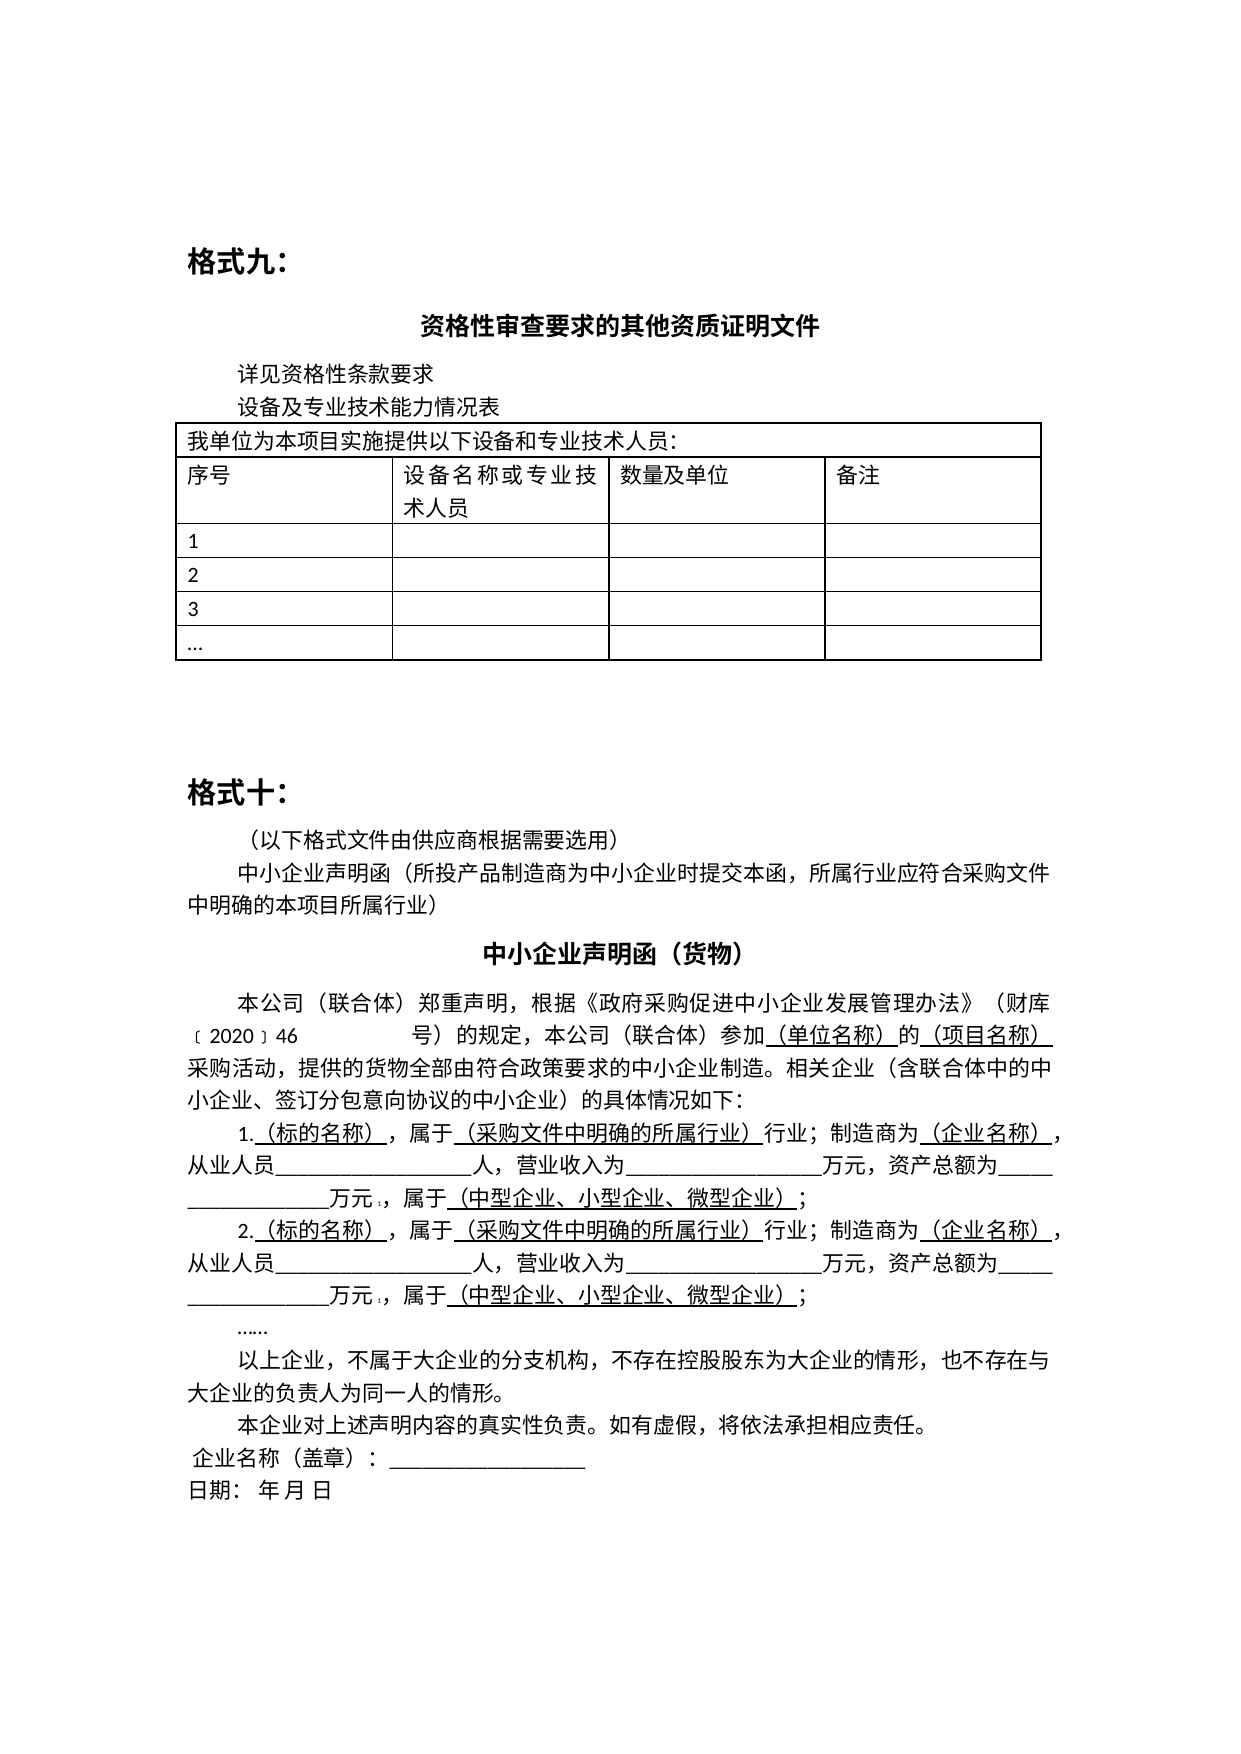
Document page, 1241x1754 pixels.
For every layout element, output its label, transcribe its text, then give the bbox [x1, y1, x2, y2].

table_cell [393, 626, 608, 659]
table_cell [826, 524, 1040, 557]
table_cell 3 [177, 592, 392, 625]
table_cell [610, 524, 824, 557]
text 1.（标的名称），属于（采购文件中明确的所属行业）行业；制造商为（企业名称），从业人员__________________人，营业收入为__________________万元，资产总额为__________________万元1，属于（中型企业、小型企业、微型企业）； [187, 1115, 1053, 1213]
table_cell 2 [177, 558, 392, 591]
table_cell [610, 592, 824, 625]
table_cell [610, 626, 824, 659]
text 本公司（联合体）郑重声明，根据《政府采购促进中小企业发展管理办法》（财库﹝2020﹞46 号）的规定，本公司（联合体）参加（单位名称）的（项目名称）采购活动，提供的货物全部由符合政策要求的中小企业制造。相关企业（含联合体中的中小企业、签订分包意向协议的中小企业）的具体情况如下： [187, 985, 1053, 1115]
table_cell [393, 524, 608, 557]
text 中小企业声明函（所投产品制造商为中小企业时提交本函，所属行业应符合采购文件中明确的本项目所属行业） [187, 855, 1053, 920]
text 以上企业，不属于大企业的分支机构，不存在控股股东为大企业的情形，也不存在与大企业的负责人为同一人的情形。 [187, 1343, 1053, 1408]
text 本企业对上述声明内容的真实性负责。如有虚假，将依法承担相应责任。 [187, 1408, 1053, 1440]
table_cell 数量及单位 [610, 458, 824, 523]
table_cell 设备名称或专业技术人员 [393, 458, 608, 523]
text 企业名称（盖章）：__________________ [187, 1440, 1053, 1473]
table_cell … [177, 626, 392, 659]
table_cell [610, 558, 824, 591]
table_cell [826, 592, 1040, 625]
table_header 我单位为本项目实施提供以下设备和专业技术人员： [177, 424, 1040, 456]
text 日期： 年 月 日 [187, 1473, 1053, 1505]
text …… [187, 1310, 1053, 1343]
text 2.（标的名称），属于（采购文件中明确的所属行业）行业；制造商为（企业名称），从业人员__________________人，营业收入为__________________万元，资产总额为__________________万元1，属于（中型企业、小型企业、微型企业）； [187, 1213, 1053, 1310]
text 中小企业声明函（货物） [187, 920, 1053, 985]
text （以下格式文件由供应商根据需要选用） [187, 823, 1053, 855]
table_cell [826, 558, 1040, 591]
table_cell [393, 592, 608, 625]
table_cell 序号 [177, 458, 392, 523]
table_cell 1 [177, 524, 392, 557]
text 设备及专业技术能力情况表 [187, 389, 1053, 422]
text 格式十： [187, 758, 1053, 823]
text 详见资格性条款要求 [187, 357, 1053, 389]
table_cell 备注 [826, 458, 1040, 523]
table_cell [393, 558, 608, 591]
table_cell [826, 626, 1040, 659]
text 格式九： [187, 227, 1053, 292]
text 资格性审查要求的其他资质证明文件 [187, 292, 1053, 357]
